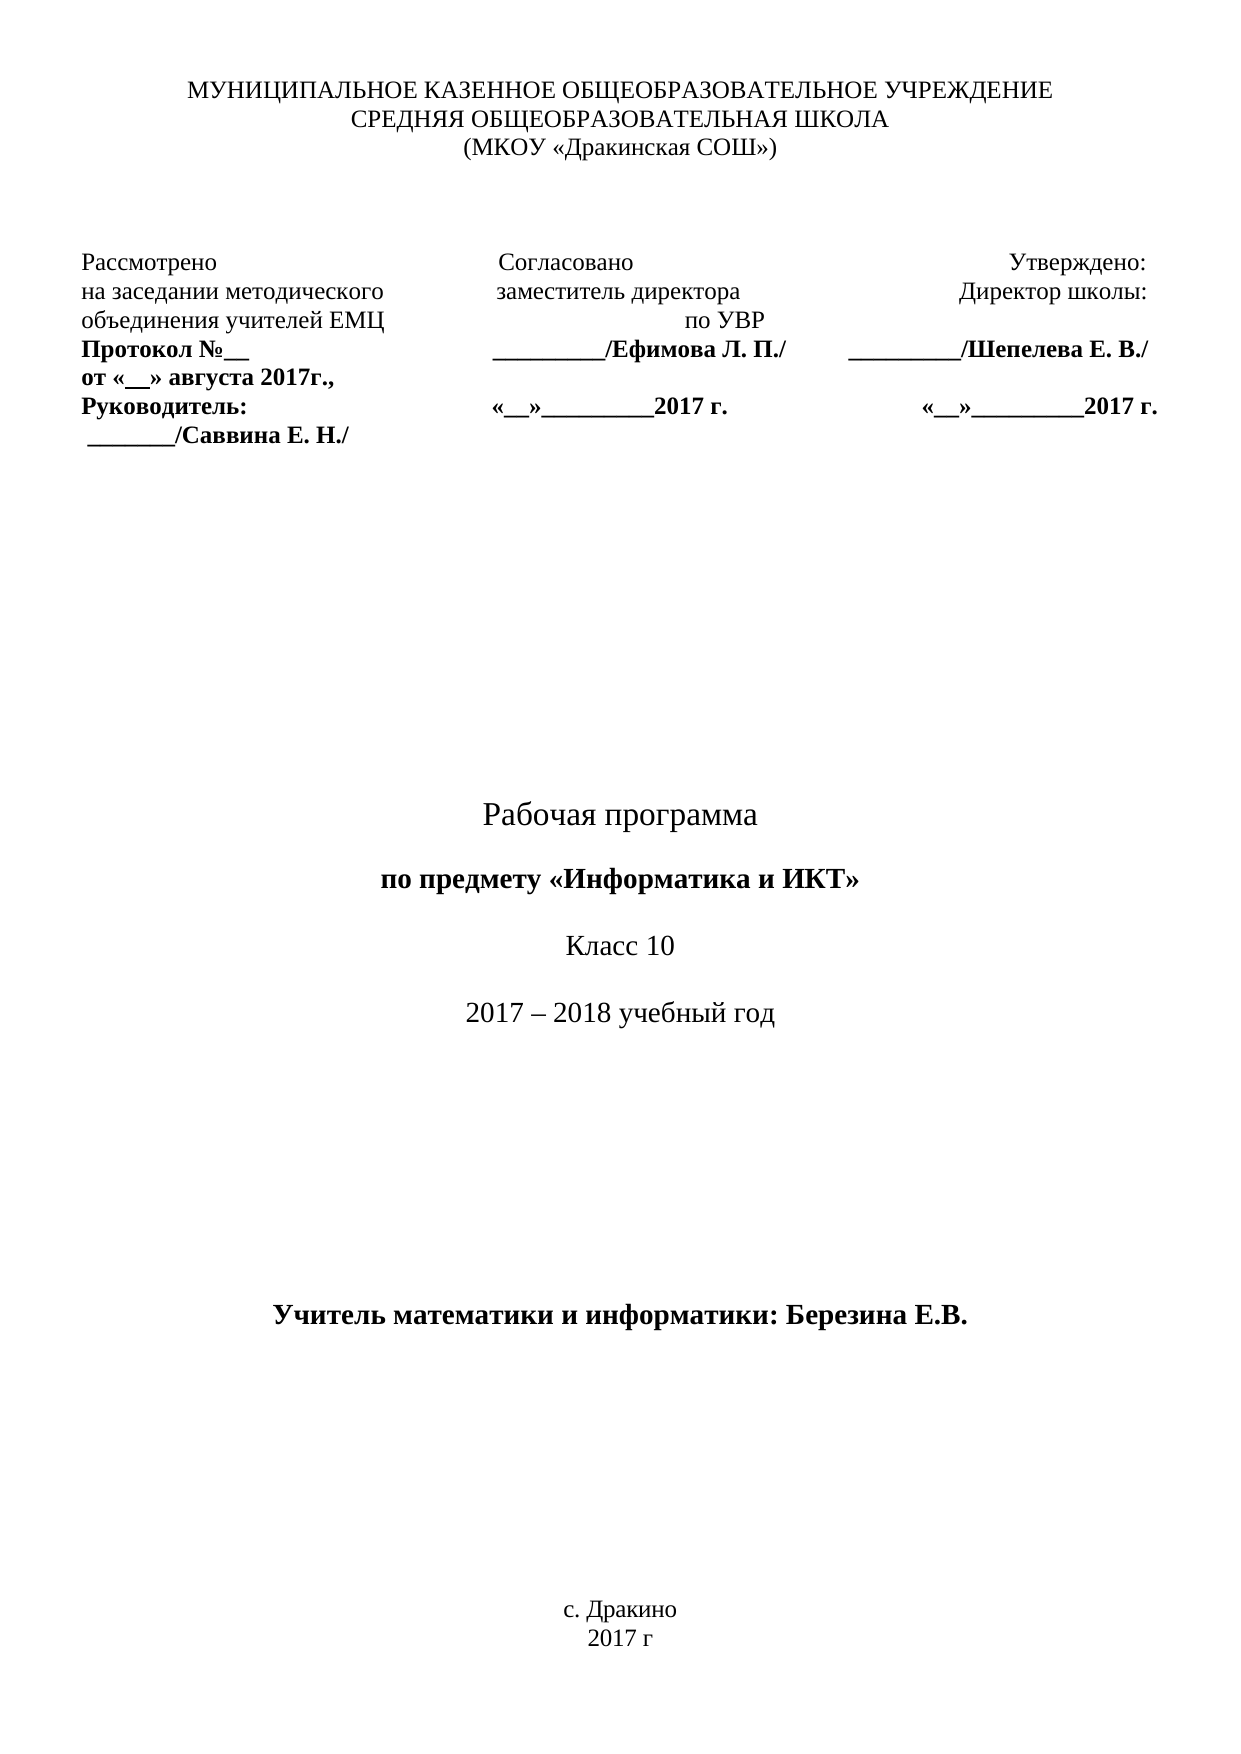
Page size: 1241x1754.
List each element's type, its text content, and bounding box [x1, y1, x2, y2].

text на заседании методического заместитель директора Директор школы: [81, 276, 1159, 305]
text с. Дракино [81, 1594, 1159, 1623]
text СРЕДНЯЯ ОБЩЕОБРАЗОВАТЕЛЬНАЯ ШКОЛА [81, 104, 1159, 132]
text Класс 10 [81, 928, 1159, 961]
text объединения учителей ЕМЦ по УВР [81, 305, 1159, 334]
text от « » августа 2017г., [81, 362, 1159, 391]
text Протокол №__ _________/Ефимова Л. П./ _________/Шепелева Е. В./ [81, 334, 1159, 362]
text МУНИЦИПАЛЬНОЕ КАЗЕННОЕ ОБЩЕОБРАЗОВАТЕЛЬНОЕ УЧРЕЖДЕНИЕ [81, 75, 1159, 104]
text 2017 – 2018 учебный год [81, 995, 1159, 1028]
text Учитель математики и информатики: Березина Е.В. [81, 1297, 1159, 1330]
text 2017 г [81, 1623, 1159, 1651]
text Руководитель: «__»_________2017 г. «__»_________2017 г. [81, 391, 1159, 420]
text Рассмотрено Согласовано Утверждено: [81, 247, 1159, 276]
text Рабочая программа [81, 794, 1159, 832]
text _______/Саввина Е. Н./ [81, 420, 1159, 449]
text по предмету «Информатика и ИКТ» [81, 861, 1159, 894]
text (МКОУ «Дракинская СОШ») [81, 132, 1159, 161]
